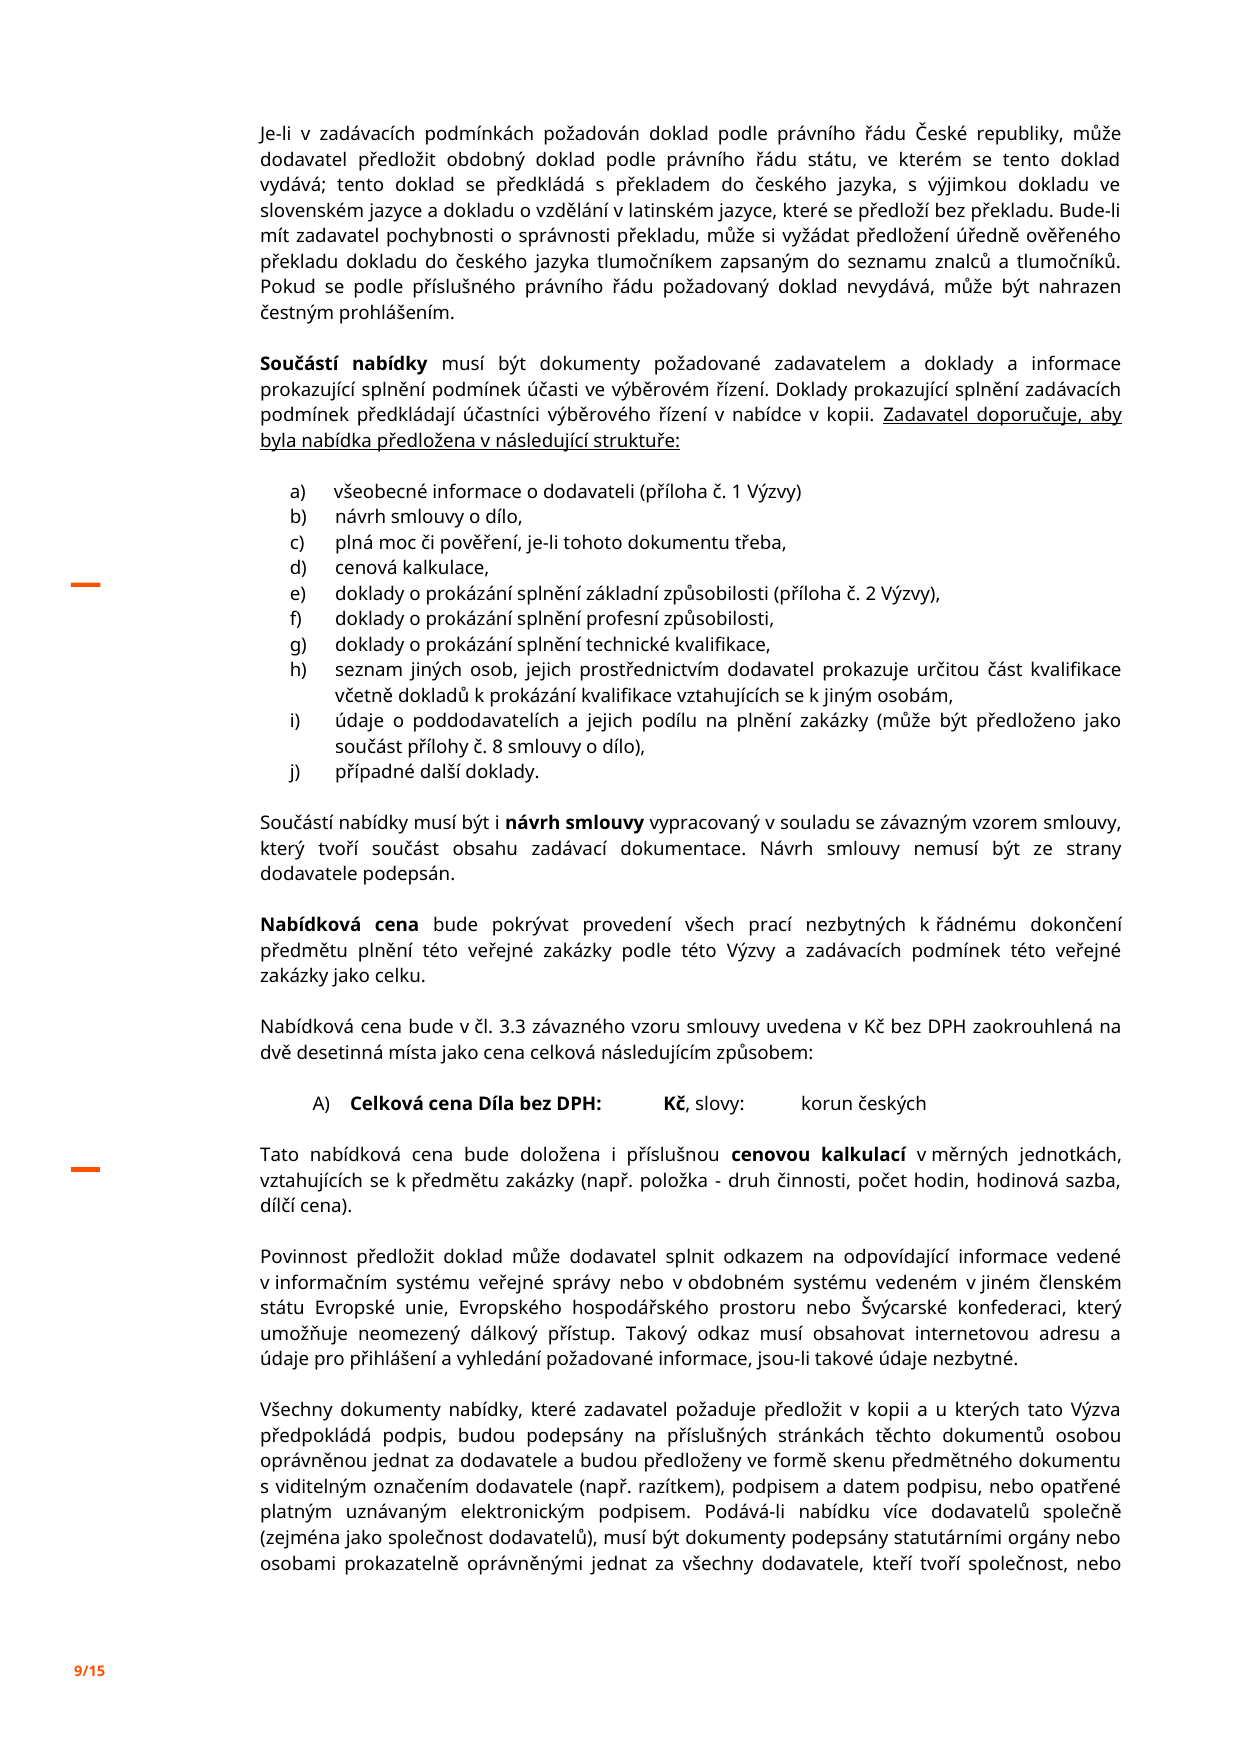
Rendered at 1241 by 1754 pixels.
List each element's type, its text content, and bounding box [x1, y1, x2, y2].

text Součástí nabídky musí být i návrh smlouvy vypracovaný v souladu se závazným vzorem smlouvy, který tvoří součást obsahu zadávací dokumentace. Návrh smlouvy nemusí být ze strany dodavatele podepsán. [260, 810, 1122, 886]
list údaje o poddodavatelích a jejich podílu na plnění zakázky (může být předloženo jako součást přílohy č. 8 smlouvy o dílo), [289, 708, 1122, 759]
list doklady o prokázání splnění profesní způsobilosti, [289, 606, 1122, 631]
list případné další doklady. [289, 759, 1122, 784]
text Součástí nabídky musí být dokumenty požadované zadavatelem a doklady a informace prokazující splnění podmínek účasti ve výběrovém řízení. Doklady prokazující splnění zadávacích podmínek předkládají účastníci výběrového řízení v nabídce v kopii. Zadavatel doporučuje, aby byla nabídka předložena v následující struktuře: [260, 350, 1122, 452]
text Povinnost předložit doklad může dodavatel splnit odkazem na odpovídající informace vedené v informačním systému veřejné správy nebo v obdobném systému vedeném v jiném členském státu Evropské unie, Evropského hospodářského prostoru nebo Švýcarské konfederaci, který umožňuje neomezený dálkový přístup. Takový odkaz musí obsahovat internetovou adresu a údaje pro přihlášení a vyhledání požadované informace, jsou-li takové údaje nezbytné. [260, 1243, 1122, 1371]
text Nabídková cena bude pokrývat provedení všech prací nezbytných k řádnému dokončení předmětu plnění této veřejné zakázky podle této Výzvy a zadávacích podmínek této veřejné zakázky jako celku. [260, 912, 1122, 988]
list Celková cena Díla bez DPH: Kč, slovy: korun českých [312, 1090, 1122, 1116]
text Je-li v zadávacích podmínkách požadován doklad podle právního řádu České republiky, může dodavatel předložit obdobný doklad podle právního řádu státu, ve kterém se tento doklad vydává; tento doklad se předkládá s překladem do českého jazyka, s výjimkou dokladu ve slovenském jazyce a dokladu o vzdělání v latinském jazyce, které se předloží bez překladu. Bude-li mít zadavatel pochybnosti o správnosti překladu, může si vyžádat předložení úředně ověřeného překladu dokladu do českého jazyka tlumočníkem zapsaným do seznamu znalců a tlumočníků. Pokud se podle příslušného právního řádu požadovaný doklad nevydává, může být nahrazen čestným prohlášením. [260, 121, 1122, 325]
list plná moc či pověření, je-li tohoto dokumentu třeba, [289, 529, 1122, 554]
list všeobecné informace o dodavateli (příloha č. 1 Výzvy) [289, 478, 1122, 503]
text Tato nabídková cena bude doložena i příslušnou cenovou kalkulací v měrných jednotkách, vztahujících se k předmětu zakázky (např. položka - druh činnosti, počet hodin, hodinová sazba, dílčí cena). [260, 1141, 1122, 1218]
list doklady o prokázání splnění základní způsobilosti (příloha č. 2 Výzvy), [289, 580, 1122, 606]
list seznam jiných osob, jejich prostřednictvím dodavatel prokazuje určitou část kvalifikace včetně dokladů k prokázání kvalifikace vztahujících se k jiným osobám, [289, 657, 1122, 708]
list cenová kalkulace, [289, 554, 1122, 580]
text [260, 1397, 1122, 1575]
list doklady o prokázání splnění technické kvalifikace, [289, 631, 1122, 657]
list návrh smlouvy o dílo, [289, 503, 1122, 529]
text Nabídková cena bude v čl. 3.3 závazného vzoru smlouvy uvedena v Kč bez DPH zaokrouhlená na dvě desetinná místa jako cena celková následujícím způsobem: [216, 1014, 1122, 1065]
